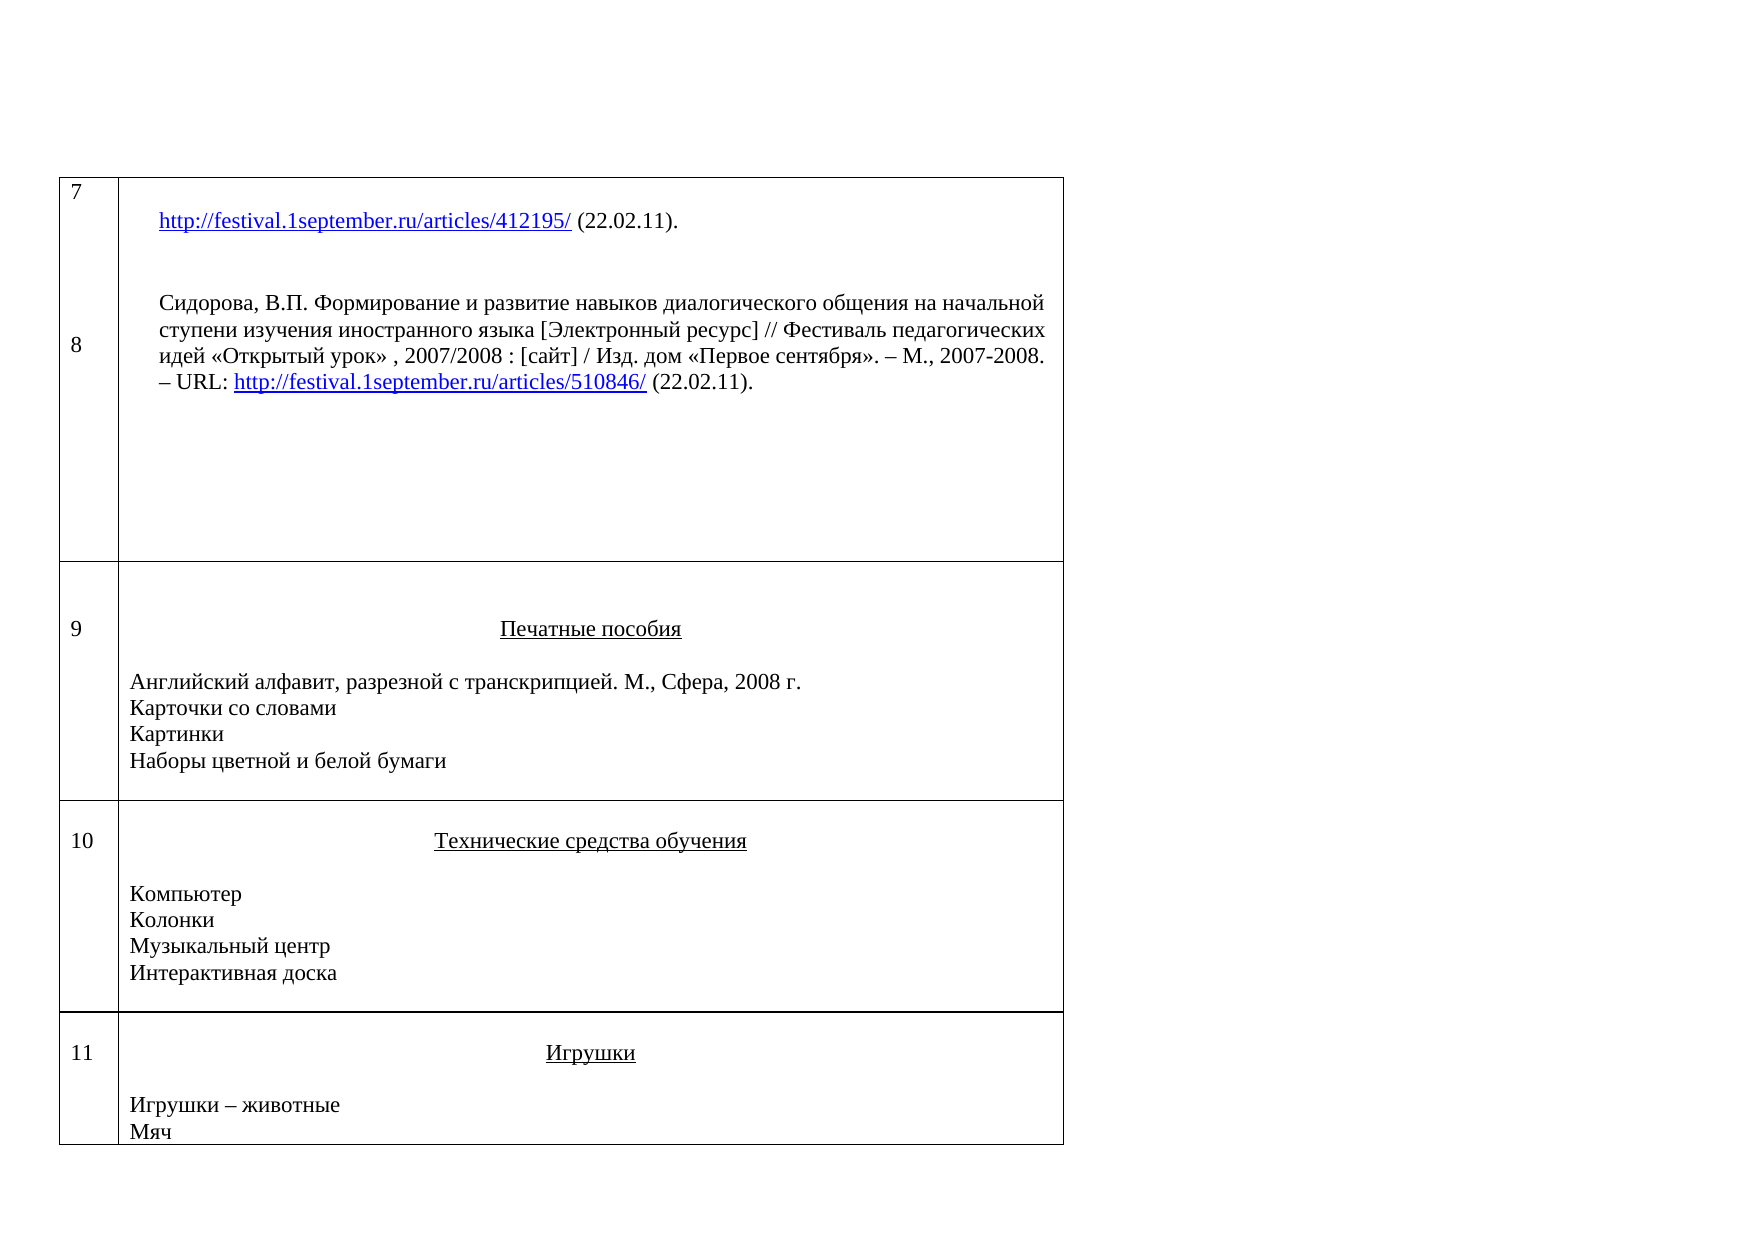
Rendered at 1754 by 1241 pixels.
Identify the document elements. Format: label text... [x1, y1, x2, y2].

table_cell 1 2 3 4 5 6 7 8 [60, 178, 118, 561]
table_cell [119, 1013, 1063, 1144]
table_cell 9 [60, 562, 118, 799]
table_cell Технические средства обучения Компьютер Колонки Музыкальный центр Интерактивная доска [119, 801, 1063, 1011]
table_cell 10 [60, 801, 118, 1011]
table_cell Печатные пособия Английский алфавит, разрезной с транскрипцией. М., Сфера, 2008 г. Карточки со словами Картинки Наборы цветной и белой бумаги [119, 562, 1063, 799]
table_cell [119, 178, 1063, 561]
table_cell 11 [60, 1013, 118, 1144]
